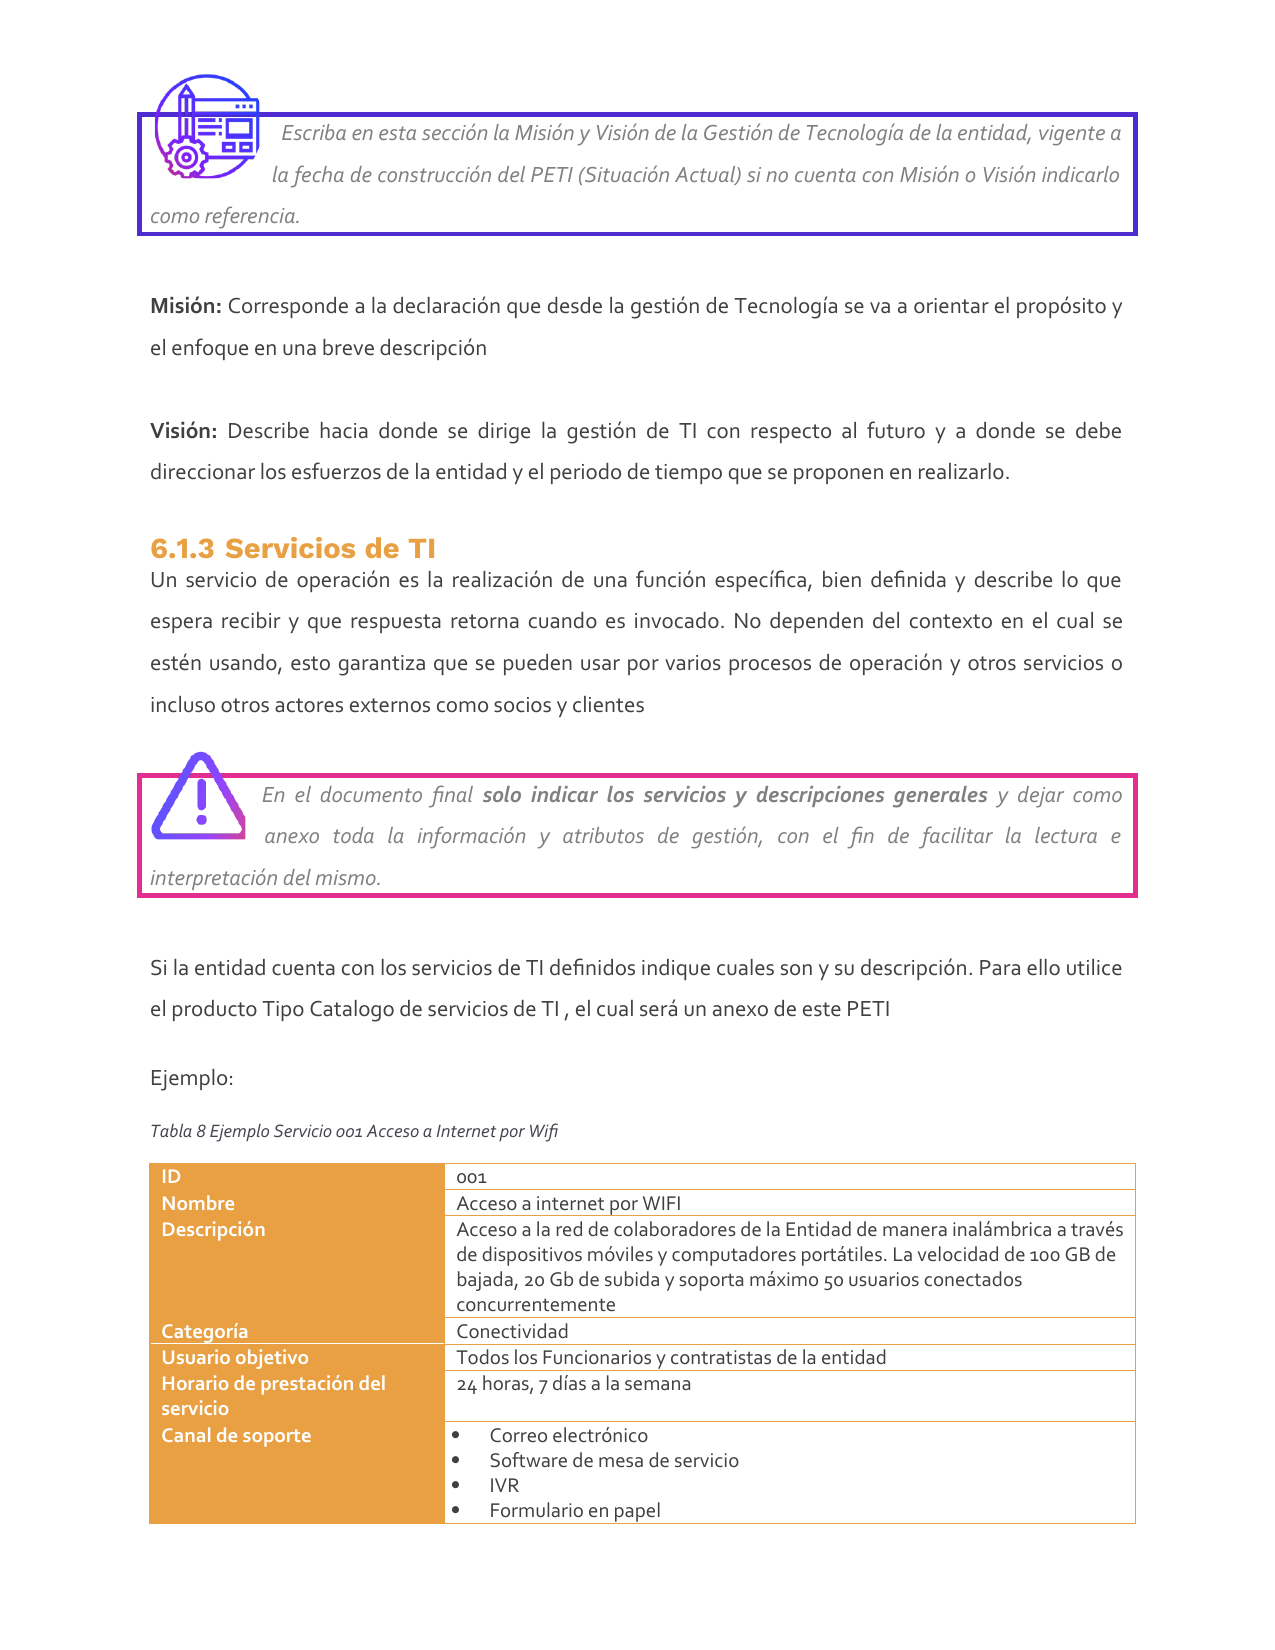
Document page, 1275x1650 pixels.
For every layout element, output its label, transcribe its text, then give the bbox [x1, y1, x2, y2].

subtitle 6.1.3 Servicios de TI [150, 531, 1125, 566]
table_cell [445, 1422, 1135, 1523]
table_header 001 [445, 1164, 1135, 1189]
table_cell Canal de soporte [151, 1422, 444, 1523]
picture [154, 70, 263, 179]
text Tabla 8 Ejemplo Servicio 001 Acceso a Internet por Wifi [150, 1119, 1125, 1142]
table_cell Usuario objetivo [151, 1345, 444, 1370]
text En el documento final solo indicar los servicios y descripciones generales y dejar como anexo toda la información y atributos de gestión, con el fin de facilitar la lectura e interpretación del mismo. [142, 778, 1133, 893]
text Visión: Describe hacia donde se dirige la gestión de TI con respecto al futuro y a donde se debe direccionar los esfuerzos de la entidad y el periodo de tiempo que se proponen en realizarlo. [150, 416, 1125, 486]
table_cell Horario de prestación del servicio [151, 1371, 444, 1421]
text Escriba en esta sección la Misión y Visión de la Gestión de Tecnología de la entidad, vigente a la fecha de construcción del PETI (Situación Actual) si no cuenta con Misión o Visión indicarlo como referencia. [142, 117, 1133, 232]
text Ejemplo: [150, 1064, 1125, 1092]
table_cell Acceso a la red de colaboradores de la Entidad de manera inalámbrica a través de dispositivos móviles y computadores portátiles. La velocidad de 100 GB de bajada, 20 Gb de subida y soporta máximo 50 usuarios conectados concurrentemente [445, 1216, 1135, 1317]
text Un servicio de operación es la realización de una función específica, bien definida y describe lo que espera recibir y que respuesta retorna cuando es invocado. No dependen del contexto en el cual se estén usando, esto garantiza que se pueden usar por varios procesos de operación y otros servicios o incluso otros actores externos como socios y clientes [150, 566, 1125, 718]
picture [150, 748, 246, 840]
table_cell 24 horas, 7 días a la semana [445, 1371, 1135, 1421]
table_header ID [151, 1164, 445, 1189]
text Misión: Corresponde a la declaración que desde la gestión de Tecnología se va a orientar el propósito y el enfoque en una breve descripción [150, 292, 1125, 361]
text Si la entidad cuenta con los servicios de TI definidos indique cuales son y su descripción. Para ello utilice el producto Tipo Catalogo de servicios de TI , el cual será un anexo de este PETI [150, 953, 1125, 1022]
table_cell Nombre [151, 1190, 444, 1215]
table_cell Categoría [151, 1318, 444, 1343]
table_cell Todos los Funcionarios y contratistas de la entidad [445, 1345, 1135, 1370]
table_cell Acceso a internet por WIFI [445, 1190, 1135, 1215]
table_cell Conectividad [445, 1318, 1135, 1343]
table_cell Descripción [151, 1216, 444, 1317]
